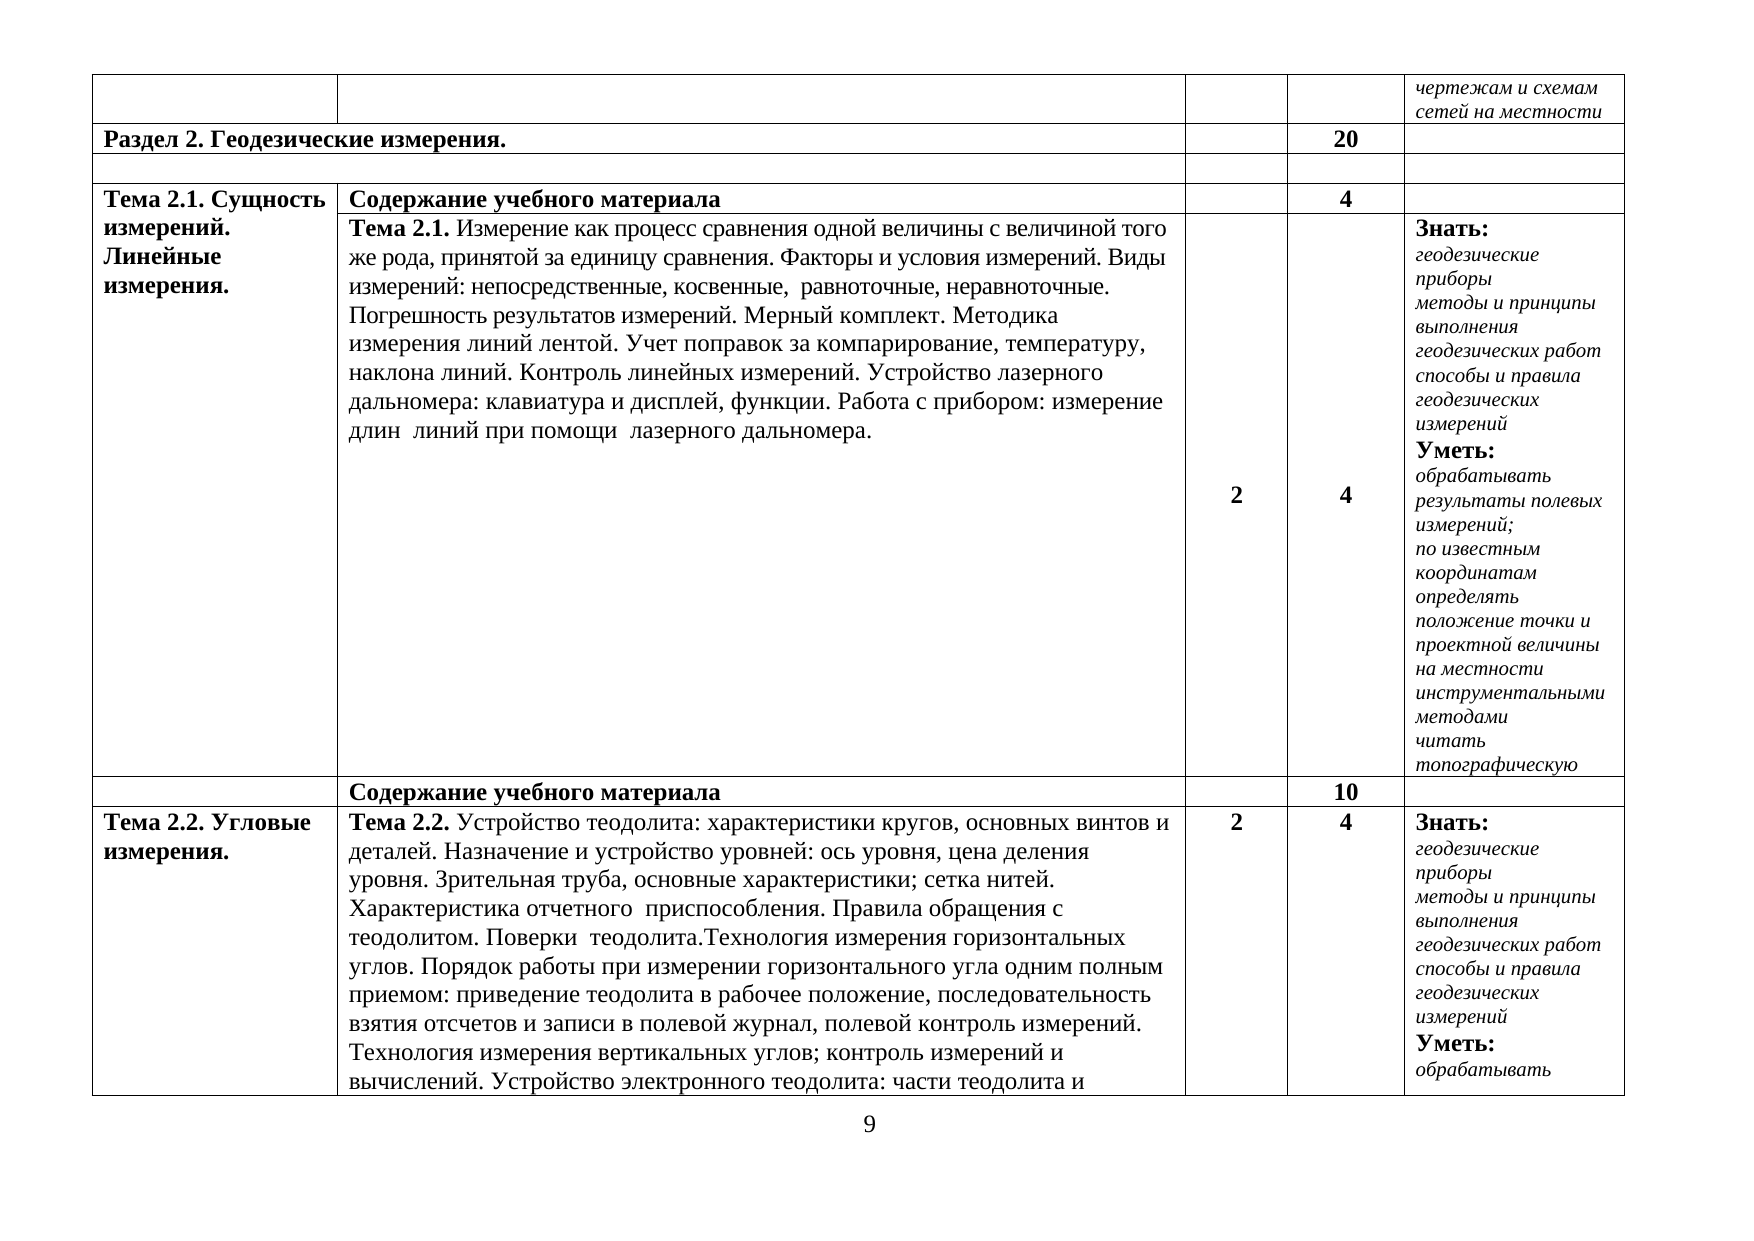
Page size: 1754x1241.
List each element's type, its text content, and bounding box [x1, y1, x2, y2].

table_cell Содержание учебного материала [338, 777, 1185, 806]
table_cell [1405, 184, 1624, 212]
table_cell [1186, 184, 1287, 212]
table_cell Раздел 2. Геодезические измерения. [93, 124, 1185, 153]
table_cell [1405, 124, 1624, 153]
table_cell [338, 75, 1185, 123]
table_cell 2 [1186, 807, 1287, 1094]
table_cell 2 [1186, 75, 1287, 123]
table_cell Содержание учебного материала [338, 184, 1185, 212]
table_cell [1405, 777, 1624, 806]
table_cell 4 [1288, 184, 1404, 212]
table_cell [1186, 124, 1287, 153]
table_cell [93, 154, 1185, 183]
table_cell 2 [1288, 75, 1404, 123]
table_cell [93, 777, 337, 806]
table_cell Тема 2.1. Измерение как процесс сравнения одной величины с величиной того же рода, принятой за единицу сравнения. Факторы и условия измерений. Виды измерений: непосредственные, косвенные, равноточные, неравноточные. Погрешность результатов измерений. Мерный комплект. Методика измерения линий лентой. Учет поправок за компарирование, температуру, наклона линий. Контроль линейных измерений. Устройство лазерного дальномера: клавиатура и дисплей, функции. Работа с прибором: измерение длин линий при помощи лазерного дальномера. [338, 214, 1185, 776]
table_cell [1186, 154, 1287, 183]
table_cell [1405, 807, 1624, 1094]
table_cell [338, 807, 1185, 1094]
table_cell 2 [1186, 214, 1287, 776]
table_cell 4 [1288, 214, 1404, 776]
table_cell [93, 807, 337, 1094]
table_cell [1288, 154, 1404, 183]
table_cell 4 [1288, 807, 1404, 1094]
table_cell [1186, 777, 1287, 806]
table_cell 20 [1288, 124, 1404, 153]
table_cell 10 [1288, 777, 1404, 806]
table_cell Тема 2.1. Сущность измерений. Линейные измерения. [93, 184, 337, 776]
table_cell [1405, 154, 1624, 183]
